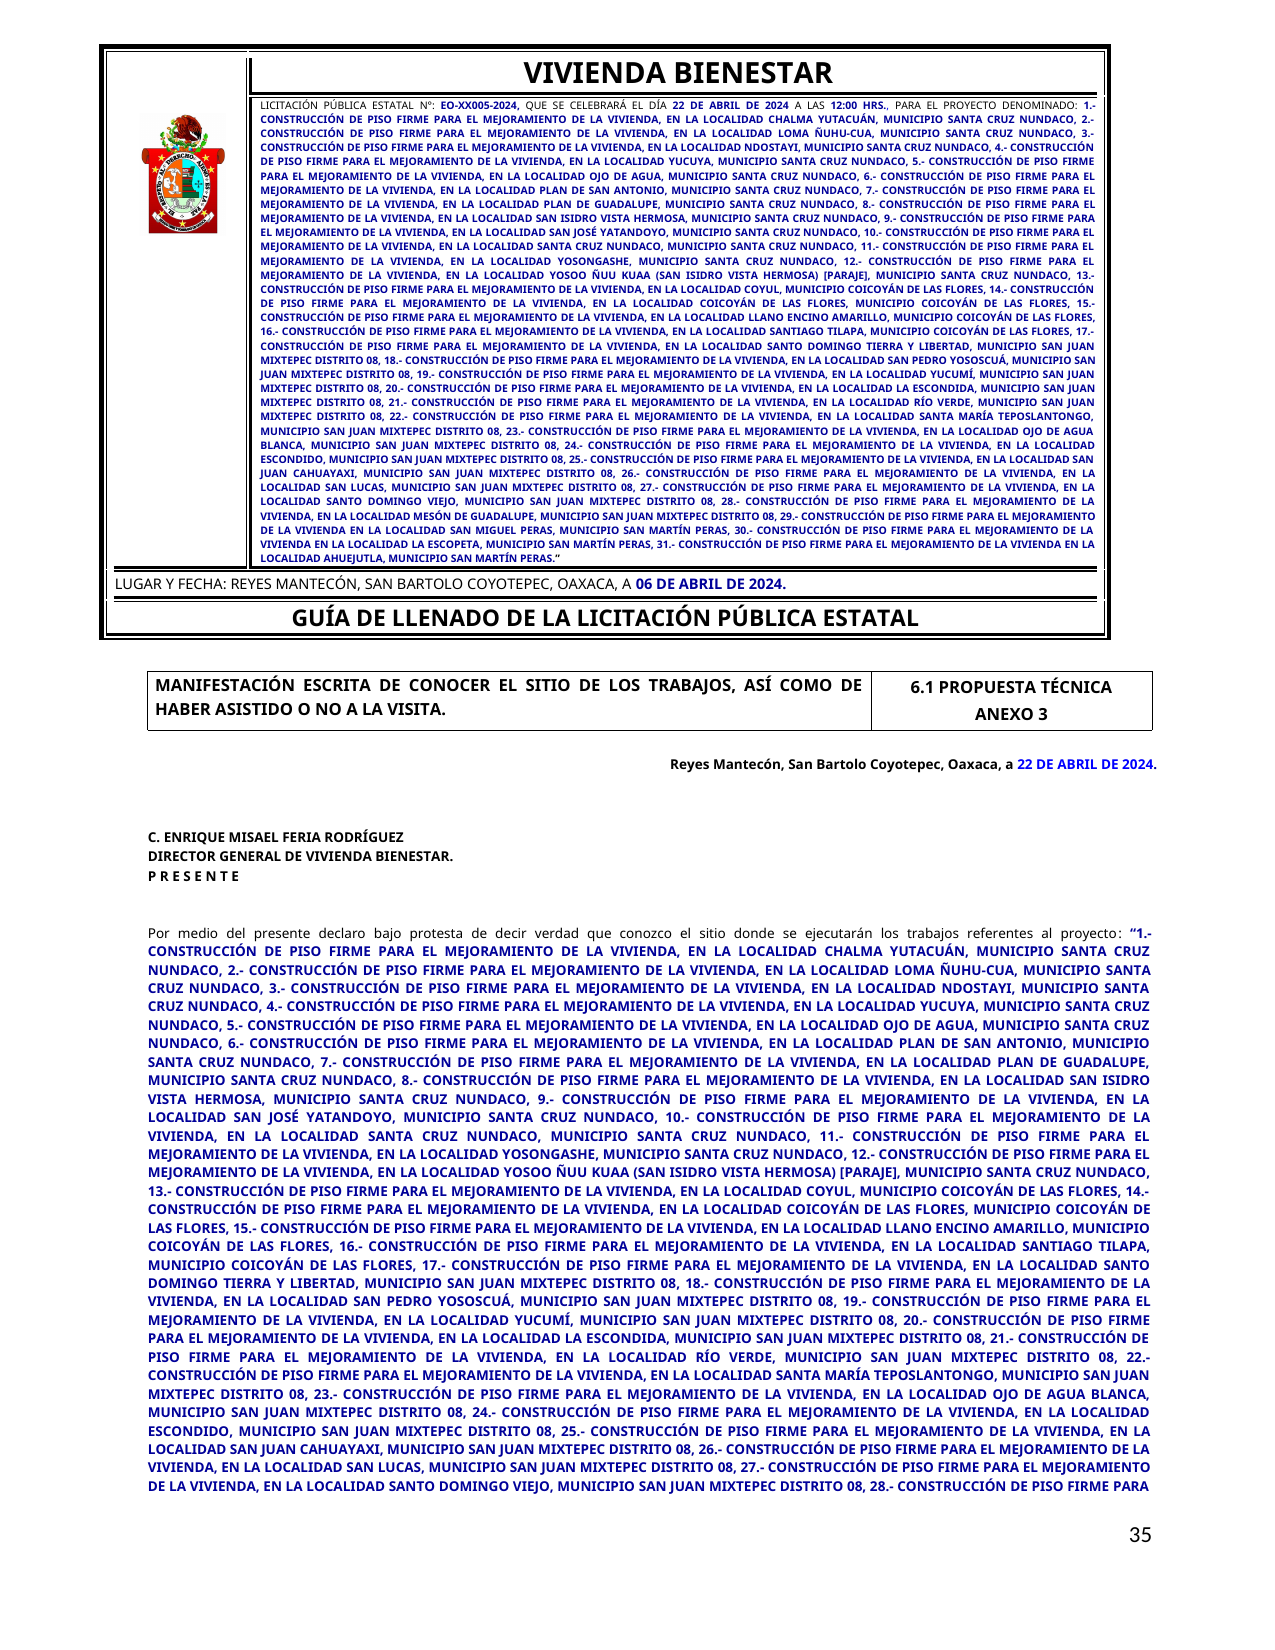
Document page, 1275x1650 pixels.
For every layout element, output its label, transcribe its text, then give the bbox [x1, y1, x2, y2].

text C. ENRIQUE MISAEL FERIA RODRÍGUEZ [148, 828, 1152, 847]
picture [139, 113, 227, 236]
table_header MANIFESTACIÓN ESCRITA DE CONOCER EL SITIO DE LOS TRABAJOS, ASÍ COMO DE HABER ASISTIDO O NO A LA VISITA. [148, 672, 871, 730]
text Reyes Mantecón, San Bartolo Coyotepec, Oaxaca, a 22 DE ABRIL DE 2024. [148, 754, 1157, 773]
table_header 6.1 PROPUESTA TÉCNICA ANEXO 3 [872, 672, 1152, 730]
text DIRECTOR GENERAL DE VIVIENDA BIENESTAR. [148, 847, 1152, 866]
text Por medio del presente declaro bajo protesta de decir verdad que conozco el sitio donde se ejecutarán los trabajos referentes al proyecto: “1.- CONSTRUCCIÓN DE PISO FIRME PARA EL MEJORAMIENTO DE LA VIVIENDA, EN LA LOCALIDAD CHALMA YUTACUÁN, MUNICIPIO SANTA CRUZ NUNDACO, 2.- CONSTRUCCIÓN DE PISO FIRME PARA EL MEJORAMIENTO DE LA VIVIENDA, EN LA LOCALIDAD LOMA ÑUHU-CUA, MUNICIPIO SANTA CRUZ NUNDACO, 3.- CONSTRUCCIÓN DE PISO FIRME PARA EL MEJORAMIENTO DE LA VIVIENDA, EN LA LOCALIDAD NDOSTAYI, MUNICIPIO SANTA CRUZ NUNDACO, 4.- CONSTRUCCIÓN DE PISO FIRME PARA EL MEJORAMIENTO DE LA VIVIENDA, EN LA LOCALIDAD YUCUYA, MUNICIPIO SANTA CRUZ NUNDACO, 5.- CONSTRUCCIÓN DE PISO FIRME PARA EL MEJORAMIENTO DE LA VIVIENDA, EN LA LOCALIDAD OJO DE AGUA, MUNICIPIO SANTA CRUZ NUNDACO, 6.- CONSTRUCCIÓN DE PISO FIRME PARA EL MEJORAMIENTO DE LA VIVIENDA, EN LA LOCALIDAD PLAN DE SAN ANTONIO, MUNICIPIO SANTA CRUZ NUNDACO, 7.- CONSTRUCCIÓN DE PISO FIRME PARA EL MEJORAMIENTO DE LA VIVIENDA, EN LA LOCALIDAD PLAN DE GUADALUPE, MUNICIPIO SANTA CRUZ NUNDACO, 8.- CONSTRUCCIÓN DE PISO FIRME PARA EL MEJORAMIENTO DE LA VIVIENDA, EN LA LOCALIDAD SAN ISIDRO VISTA HERMOSA, MUNICIPIO SANTA CRUZ NUNDACO, 9.- CONSTRUCCIÓN DE PISO FIRME PARA EL MEJORAMIENTO DE LA VIVIENDA, EN LA LOCALIDAD SAN JOSÉ YATANDOYO, MUNICIPIO SANTA CRUZ NUNDACO, 10.- CONSTRUCCIÓN DE PISO FIRME PARA EL MEJORAMIENTO DE LA VIVIENDA, EN LA LOCALIDAD SANTA CRUZ NUNDACO, MUNICIPIO SANTA CRUZ NUNDACO, 11.- CONSTRUCCIÓN DE PISO FIRME PARA EL MEJORAMIENTO DE LA VIVIENDA, EN LA LOCALIDAD YOSONGASHE, MUNICIPIO SANTA CRUZ NUNDACO, 12.- CONSTRUCCIÓN DE PISO FIRME PARA EL MEJORAMIENTO DE LA VIVIENDA, EN LA LOCALIDAD YOSOO ÑUU KUAA (SAN ISIDRO VISTA HERMOSA) [PARAJE], MUNICIPIO SANTA CRUZ NUNDACO, 13.- CONSTRUCCIÓN DE PISO FIRME PARA EL MEJORAMIENTO DE LA VIVIENDA, EN LA LOCALIDAD COYUL, MUNICIPIO COICOYÁN DE LAS FLORES, 14.- CONSTRUCCIÓN DE PISO FIRME PARA EL MEJORAMIENTO DE LA VIVIENDA, EN LA LOCALIDAD COICOYÁN DE LAS FLORES, MUNICIPIO COICOYÁN DE LAS FLORES, 15.- CONSTRUCCIÓN DE PISO FIRME PARA EL MEJORAMIENTO DE LA VIVIENDA, EN LA LOCALIDAD LLANO ENCINO AMARILLO, MUNICIPIO COICOYÁN DE LAS FLORES, 16.- CONSTRUCCIÓN DE PISO FIRME PARA EL MEJORAMIENTO DE LA VIVIENDA, EN LA LOCALIDAD SANTIAGO TILAPA, MUNICIPIO COICOYÁN DE LAS FLORES, 17.- CONSTRUCCIÓN DE PISO FIRME PARA EL MEJORAMIENTO DE LA VIVIENDA, EN LA LOCALIDAD SANTO DOMINGO TIERRA Y LIBERTAD, MUNICIPIO SAN JUAN MIXTEPEC DISTRITO 08, 18.- CONSTRUCCIÓN DE PISO FIRME PARA EL MEJORAMIENTO DE LA VIVIENDA, EN LA LOCALIDAD SAN PEDRO YOSOSCUÁ, MUNICIPIO SAN JUAN MIXTEPEC DISTRITO 08, 19.- CONSTRUCCIÓN DE PISO FIRME PARA EL MEJORAMIENTO DE LA VIVIENDA, EN LA LOCALIDAD YUCUMÍ, MUNICIPIO SAN JUAN MIXTEPEC DISTRITO 08, 20.- CONSTRUCCIÓN DE PISO FIRME PARA EL MEJORAMIENTO DE LA VIVIENDA, EN LA LOCALIDAD LA ESCONDIDA, MUNICIPIO SAN JUAN MIXTEPEC DISTRITO 08, 21.- CONSTRUCCIÓN DE PISO FIRME PARA EL MEJORAMIENTO DE LA VIVIENDA, EN LA LOCALIDAD RÍO VERDE, MUNICIPIO SAN JUAN MIXTEPEC DISTRITO 08, 22.- CONSTRUCCIÓN DE PISO FIRME PARA EL MEJORAMIENTO DE LA VIVIENDA, EN LA LOCALIDAD SANTA MARÍA TEPOSLANTONGO, MUNICIPIO SAN JUAN MIXTEPEC DISTRITO 08, 23.- CONSTRUCCIÓN DE PISO FIRME PARA EL MEJORAMIENTO DE LA VIVIENDA, EN LA LOCALIDAD OJO DE AGUA BLANCA, MUNICIPIO SAN JUAN MIXTEPEC DISTRITO 08, 24.- CONSTRUCCIÓN DE PISO FIRME PARA EL MEJORAMIENTO DE LA VIVIENDA, EN LA LOCALIDAD ESCONDIDO, MUNICIPIO SAN JUAN MIXTEPEC DISTRITO 08, 25.- CONSTRUCCIÓN DE PISO FIRME PARA EL MEJORAMIENTO DE LA VIVIENDA, EN LA LOCALIDAD SAN JUAN CAHUAYAXI, MUNICIPIO SAN JUAN MIXTEPEC DISTRITO 08, 26.- CONSTRUCCIÓN DE PISO FIRME PARA EL MEJORAMIENTO DE LA VIVIENDA, EN LA LOCALIDAD SAN LUCAS, MUNICIPIO SAN JUAN MIXTEPEC DISTRITO 08, 27.- CONSTRUCCIÓN DE PISO FIRME PARA EL MEJORAMIENTO DE LA VIVIENDA, EN LA LOCALIDAD SANTO DOMINGO VIEJO, MUNICIPIO SAN JUAN MIXTEPEC DISTRITO 08, 28.- CONSTRUCCIÓN DE PISO FIRME PARA EL MEJORAMIENTO DE LA VIVIENDA, EN LA LOCALIDAD MESÓN DE GUADALUPE, MUNICIPIO SAN JUAN MIXTEPEC DISTRITO 08, 29.- CONSTRUCCIÓN DE PISO FIRME PARA EL MEJORAMIENTO DE LA VIVIENDA EN LA LOCALIDAD SAN MIGUEL PERAS, MUNICIPIO SAN MARTÍN PERAS, 30.- CONSTRUCCIÓN DE PISO FIRME PARA EL MEJORAMIENTO DE LA VIVIENDA EN LA LOCALIDAD LA ESCOPETA, MUNICIPIO SAN MARTÍN PERAS, 31.- CONSTRUCCIÓN DE PISO FIRME PARA EL MEJORAMIENTO DE LA VIVIENDA EN LA LOCALIDAD AHUEJUTLA, MUNICIPIO SAN MARTÍN PERAS.”., de la LICITACIÓN PÚBLICA ESTATAL No. EO-XX005-2024 de fecha 06 DE ABRIL DE 2024. Así como haber (asistido y/o no haber asistido), por lo tanto se han tomado en consideración las características climáticas, topográficas y geológicas de la región, así como de estar conforme de ajustarme a las leyes y reglamentos aplicables, a los términos de la LICITACIÓN PÚBLICA ESTATAL, sus anexos y las modificaciones que, en su caso, se hayan efectuado; al modelo de contrato, los proyectos arquitectónicos y de ingeniería; el haber considerado las normas de calidad de los materiales y las especificaciones generales y particulares de construcción que la entidad convocante les hubiere proporcionado, así como haber considerado en la integración de la proposición, los materiales y equipos de instalación permanente que, en su caso, le proporcione Vivienda Bienestar y el programa de suministro correspondiente. [148, 924, 1152, 1495]
text P R E S E N T E [148, 866, 1152, 885]
